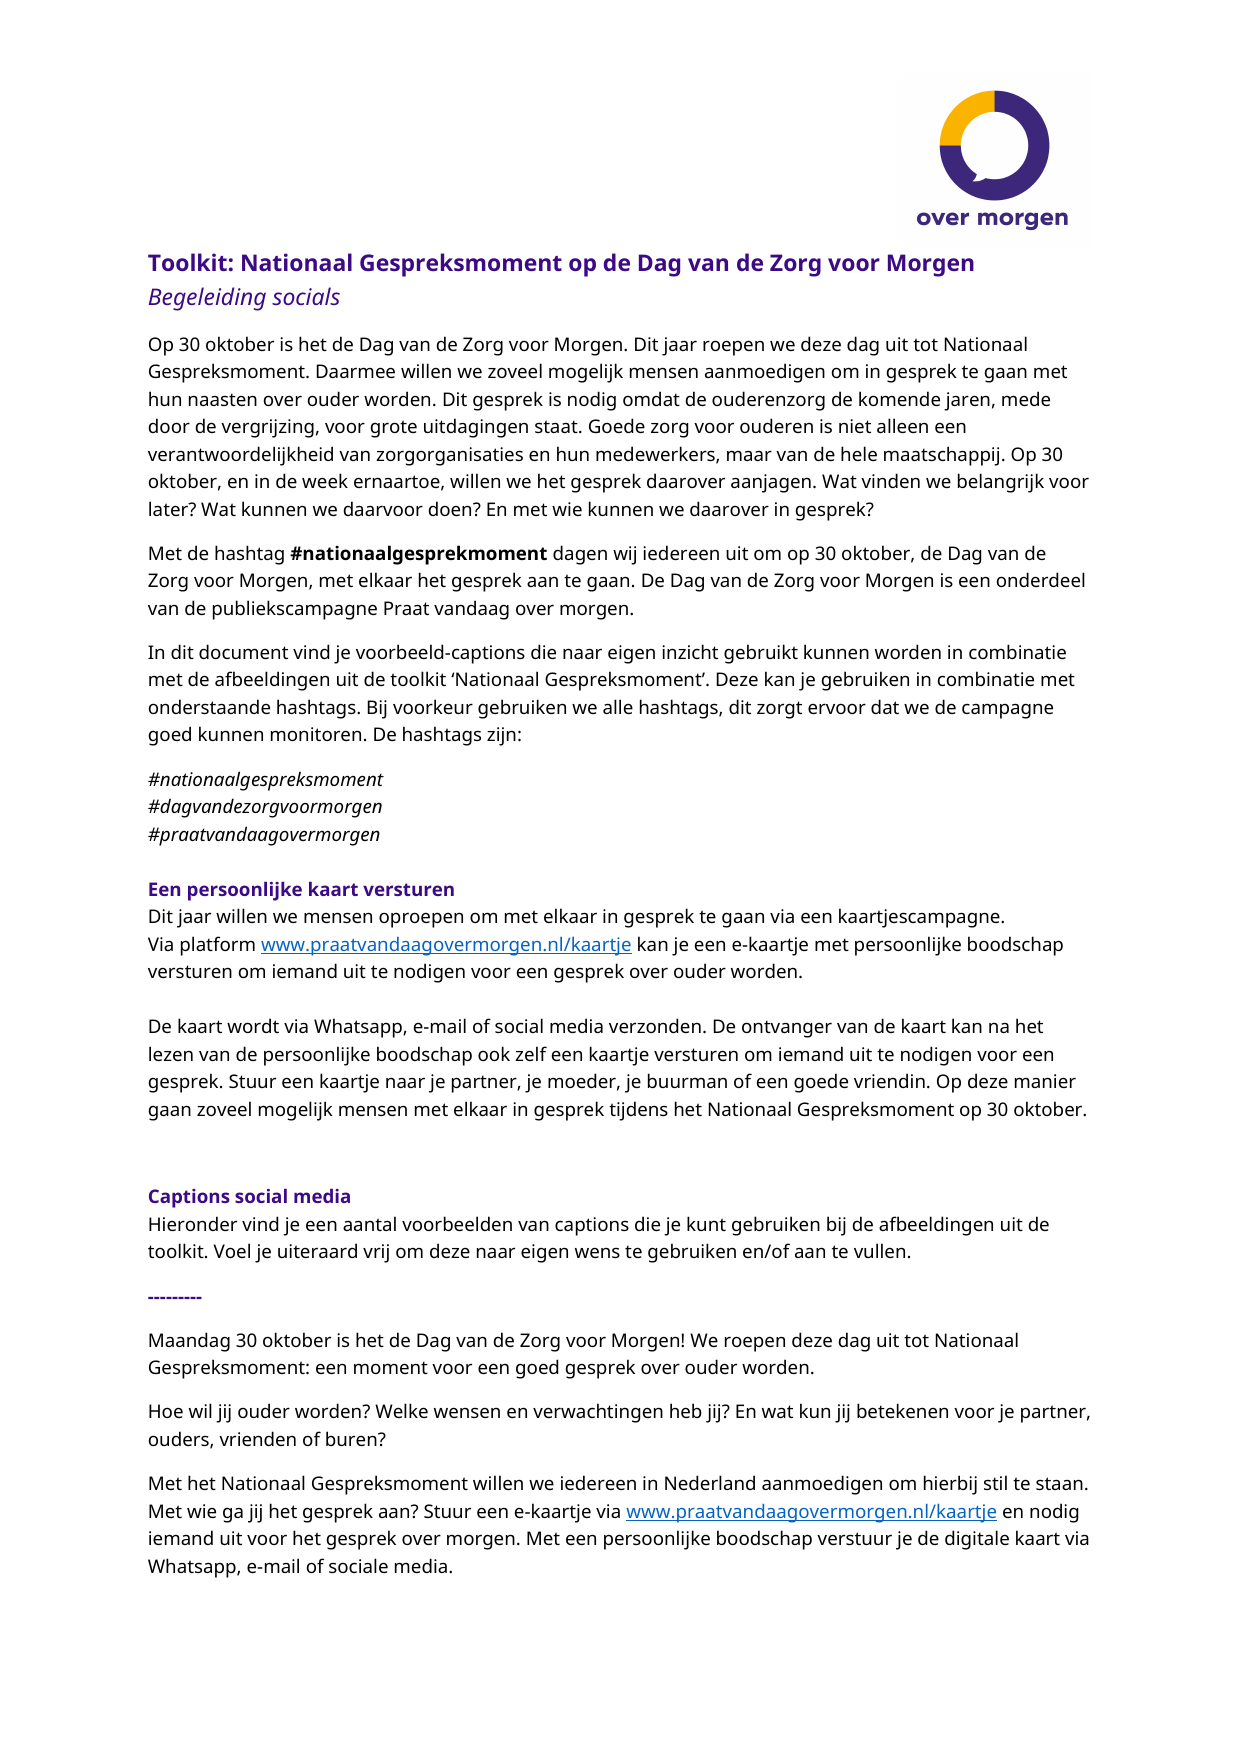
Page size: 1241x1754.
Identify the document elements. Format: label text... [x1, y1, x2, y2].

text In dit document vind je voorbeeld-captions die naar eigen inzicht gebruikt kunnen worden in combinatie met de afbeeldingen uit de toolkit ‘Nationaal Gespreksmoment’. Deze kan je gebruiken in combinatie met onderstaande hashtags. Bij voorkeur gebruiken we alle hashtags, dit zorgt ervoor dat we de campagne goed kunnen monitoren. De hashtags zijn: [148, 639, 1093, 747]
text Maandag 30 oktober is het de Dag van de Zorg voor Morgen! We roepen deze dag uit tot Nationaal Gespreksmoment: een moment voor een goed gesprek over ouder worden. [148, 1327, 1093, 1380]
text Op 30 oktober is het de Dag van de Zorg voor Morgen. Dit jaar roepen we deze dag uit tot Nationaal Gespreksmoment. Daarmee willen we zoveel mogelijk mensen aanmoedigen om in gesprek te gaan met hun naasten over ouder worden. Dit gesprek is nodig omdat de ouderenzorg de komende jaren, mede door de vergrijzing, voor grote uitdagingen staat. Goede zorg voor ouderen is niet alleen een verantwoordelijkheid van zorgorganisaties en hun medewerkers, maar van de hele maatschappij. Op 30 oktober, en in de week ernaartoe, willen we het gesprek daarover aanjagen. Wat vinden we belangrijk voor later? Wat kunnen we daarvoor doen? En met wie kunnen we daarover in gesprek? [148, 331, 1093, 521]
text Met het Nationaal Gespreksmoment willen we iedereen in Nederland aanmoedigen om hierbij stil te staan. Met wie ga jij het gesprek aan? Stuur een e-kaartje via www.praatvandaagovermorgen.nl/kaartje en nodig iemand uit voor het gesprek over morgen. Met een persoonlijke boodschap verstuur je de digitale kaart via Whatsapp, e-mail of sociale media. [148, 1470, 1093, 1578]
text Een persoonlijke kaart versturen Dit jaar willen we mensen oproepen om met elkaar in gesprek te gaan via een kaartjescampagne. [148, 876, 1093, 929]
text Toolkit: Nationaal Gespreksmoment op de Dag van de Zorg voor Morgen Begeleiding socials [148, 247, 1093, 312]
text Met de hashtag #nationaalgesprekmoment dagen wij iedereen uit om op 30 oktober, de Dag van de Zorg voor Morgen, met elkaar het gesprek aan te gaan. De Dag van de Zorg voor Morgen is een onderdeel van de publiekscampagne Praat vandaag over morgen. [148, 540, 1093, 621]
text --------- [148, 1283, 1093, 1308]
text De kaart wordt via Whatsapp, e-mail of social media verzonden. De ontvanger van de kaart kan na het lezen van de persoonlijke boodschap ook zelf een kaartje versturen om iemand uit te nodigen voor een gesprek. Stuur een kaartje naar je partner, je moeder, je buurman of een goede vriendin. Op deze manier gaan zoveel mogelijk mensen met elkaar in gesprek tijdens het Nationaal Gespreksmoment op 30 oktober. Captions social media Hieronder vind je een aantal voorbeelden van captions die je kunt gebruiken bij de afbeeldingen uit de toolkit. Voel je uiteraard vrij om deze naar eigen wens te gebruiken en/of aan te vullen. [148, 1013, 1093, 1264]
text #nationaalgespreksmoment [148, 766, 1093, 791]
text #praatvandaagovermorgen [148, 821, 1093, 846]
picture [896, 73, 1093, 247]
text Via platform www.praatvandaagovermorgen.nl/kaartje kan je een e-kaartje met persoonlijke boodschap versturen om iemand uit te nodigen voor een gesprek over ouder worden. [148, 931, 1093, 984]
text Hoe wil jij ouder worden? Welke wensen en verwachtingen heb jij? En wat kun jij betekenen voor je partner, ouders, vrienden of buren? [148, 1399, 1093, 1452]
text #dagvandezorgvoormorgen [148, 793, 1093, 819]
